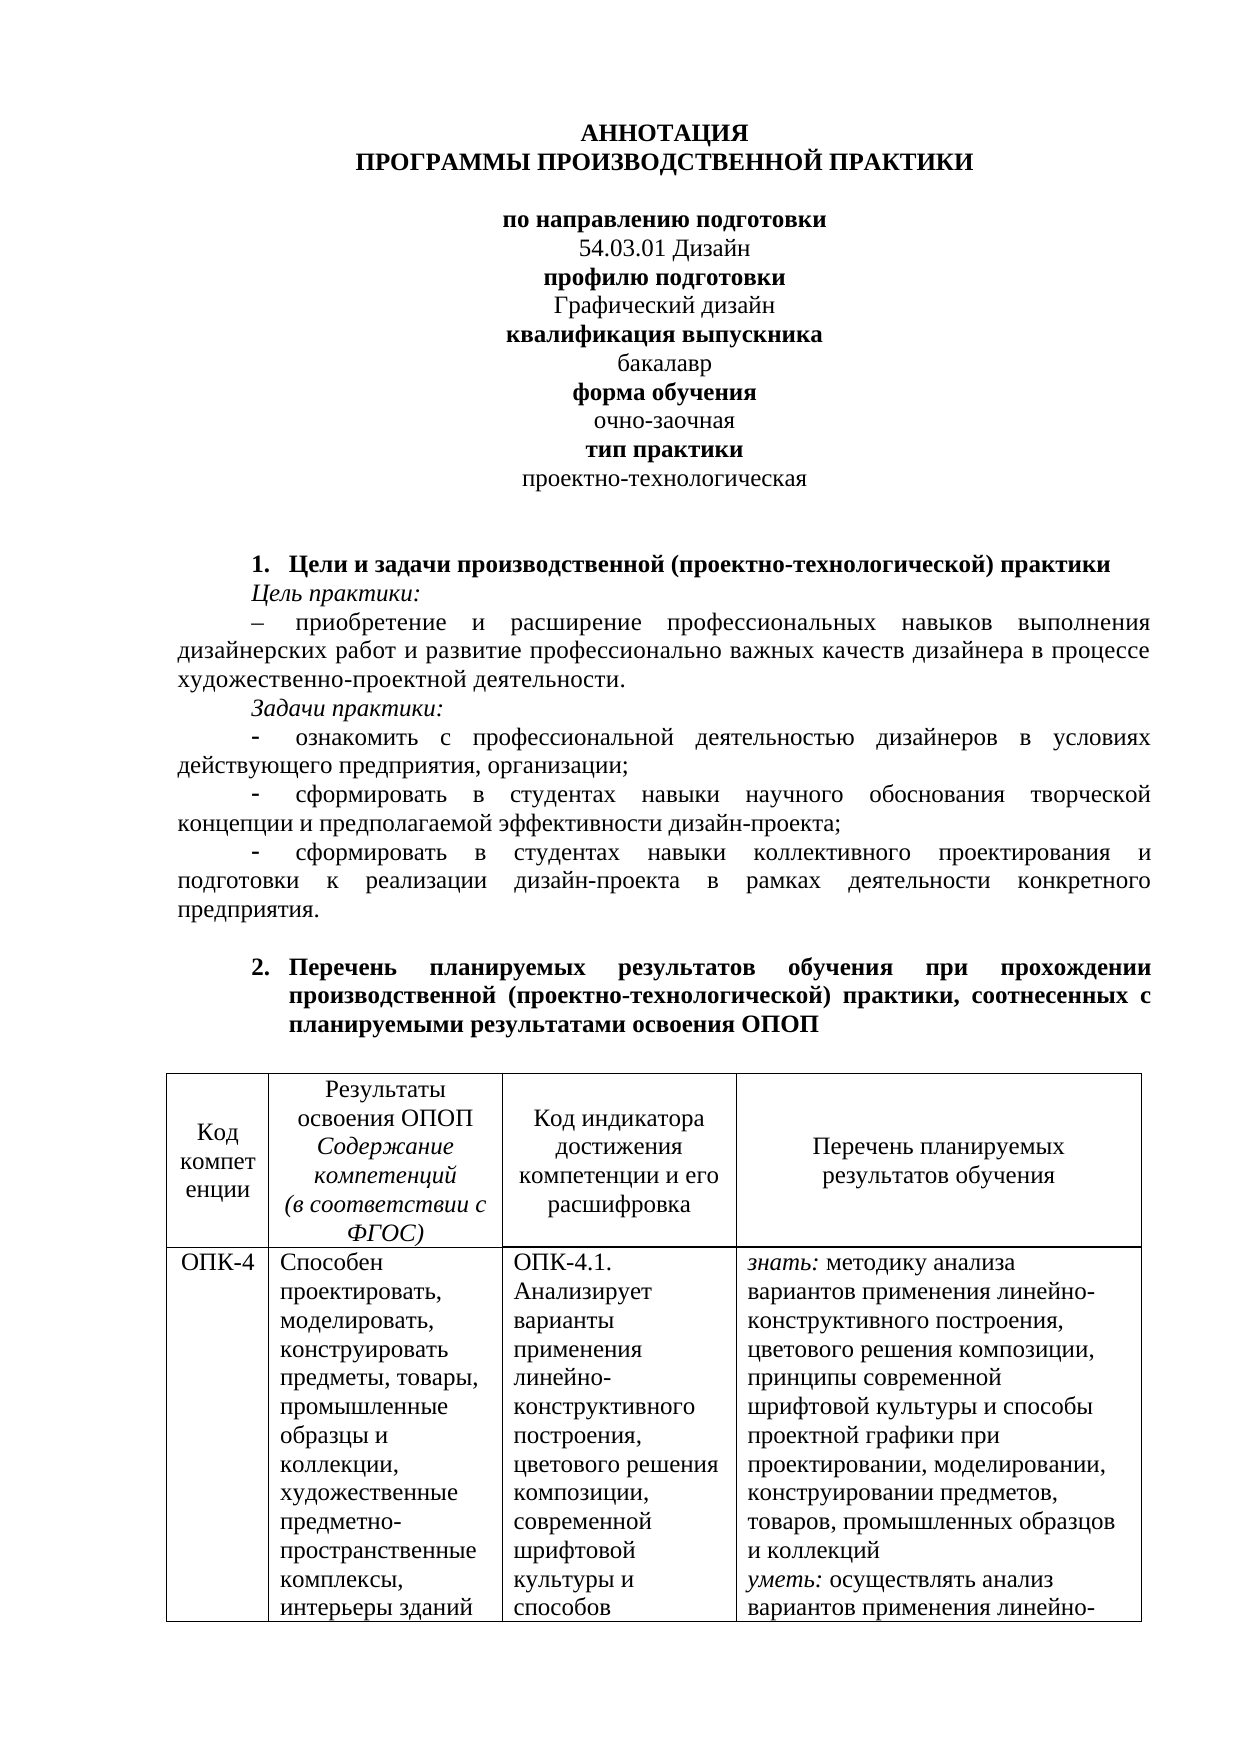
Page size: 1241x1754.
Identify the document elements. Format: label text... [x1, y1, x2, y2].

text квалификация выпускника [177, 319, 1152, 348]
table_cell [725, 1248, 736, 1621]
text тип практики [177, 434, 1152, 463]
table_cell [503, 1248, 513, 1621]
table_cell ОПК-4 [167, 1248, 268, 1621]
table_header Код индикатора достижения компетенции и его расшифровка [503, 1074, 736, 1246]
table_header Перечень планируемых результатов обучения [737, 1074, 1141, 1246]
text – приобретение и расширение профессиональных навыков выполнения дизайнерских работ и развитие профессионально важных качеств дизайнера в процессе художественно-проектной деятельности. [177, 607, 1152, 693]
text бакалавр [177, 348, 1152, 377]
list сформировать в студентах навыки научного обоснования творческой концепции и предполагаемой эффективности дизайн-проекта; [177, 779, 1152, 837]
text Графический дизайн [177, 291, 1152, 319]
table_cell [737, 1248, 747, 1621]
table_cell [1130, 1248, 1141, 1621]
text профилю подготовки [177, 262, 1152, 291]
list ознакомить с профессиональной деятельностью дизайнеров в условиях действующего предприятия, организации; [177, 722, 1152, 779]
text форма обучения [177, 377, 1152, 406]
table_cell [269, 1248, 502, 1621]
list Цели и задачи производственной (проектно-технологической) практики [251, 549, 1152, 578]
text проектно-технологическая [177, 463, 1152, 492]
text по направлению подготовки [177, 204, 1152, 233]
list сформировать в студентах навыки коллективного проектирования и подготовки к реализации дизайн-проекта в рамках деятельности конкретного предприятия. [177, 837, 1152, 923]
text программЫ ПРОИЗВОДСТВЕННОЙ ПРАКТИКИ [177, 147, 1152, 176]
text 54.03.01 Дизайн [177, 233, 1152, 262]
list Перечень планируемых результатов обучения при прохождении производственной (проектно-технологической) практики, соотнесенных с планируемыми результатами освоения ОПОП [251, 952, 1152, 1038]
text АННОТАЦИЯ [177, 118, 1152, 147]
table_header Результаты освоения ОПОП Содержание компетенций (в соответствии с ФГОС) [269, 1074, 502, 1246]
table_header Код компетенции [167, 1074, 268, 1246]
text Задачи практики: [177, 693, 1152, 722]
text Цель практики: [177, 578, 1152, 607]
text очно-заочная [177, 406, 1152, 434]
